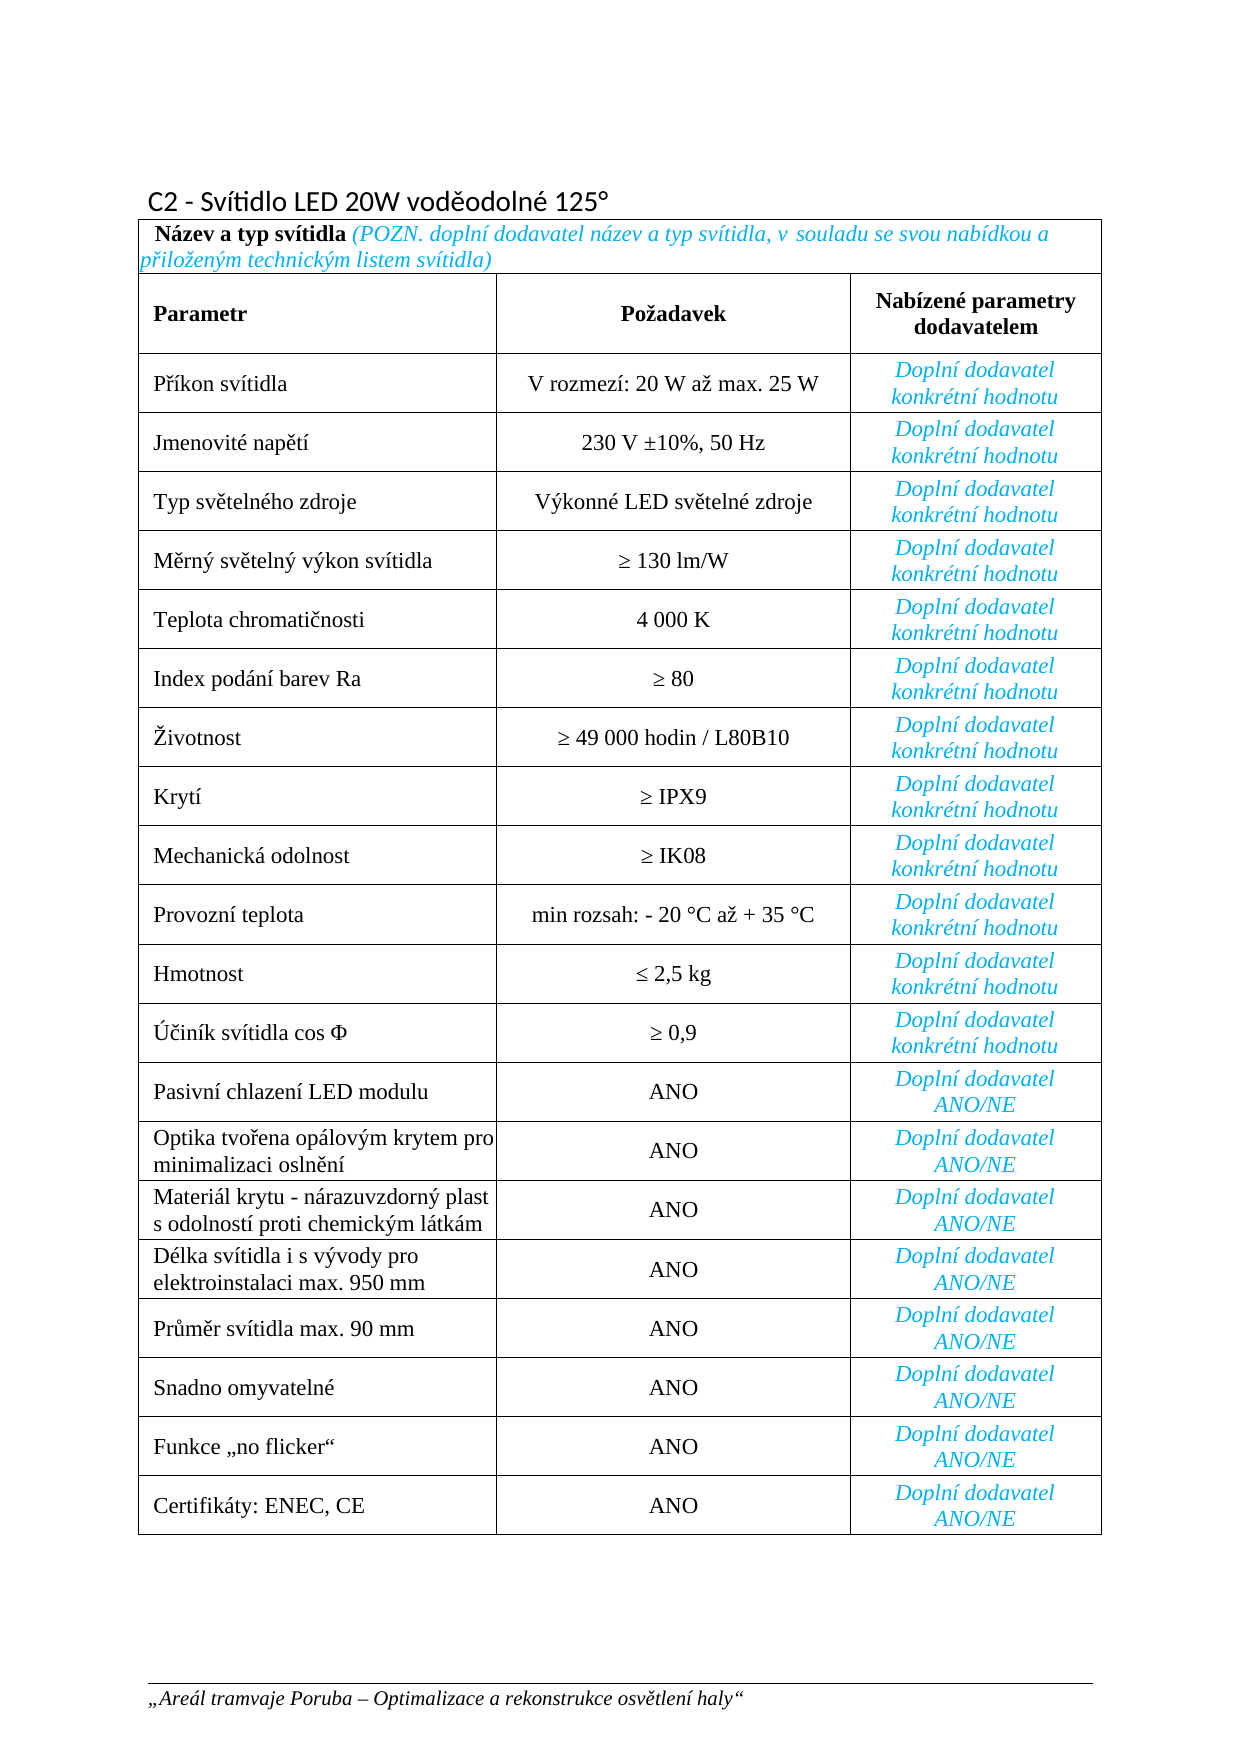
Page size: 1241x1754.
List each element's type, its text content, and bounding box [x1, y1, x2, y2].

table_cell ANO [497, 1299, 850, 1357]
table_cell ANO [497, 1476, 850, 1534]
table_cell Doplní dodavatel konkrétní hodnotu [851, 590, 1101, 648]
table_cell Materiál krytu - nárazuvzdorný plast s odolností proti chemickým látkám [139, 1181, 496, 1239]
table_cell Průměr svítidla max. 90 mm [139, 1299, 496, 1357]
table_cell Doplní dodavatel konkrétní hodnotu [851, 354, 1101, 412]
table_cell Doplní dodavatel ANO/NE [851, 1240, 1101, 1298]
table_cell Požadavek [497, 274, 850, 353]
table_cell Délka svítidla i s vývody pro elektroinstalaci max. 950 mm [139, 1240, 496, 1298]
table_cell Teplota chromatičnosti [139, 590, 496, 648]
table_cell Index podání barev Ra [139, 649, 496, 707]
table_cell Doplní dodavatel konkrétní hodnotu [851, 1004, 1101, 1062]
table_cell Doplní dodavatel konkrétní hodnotu [851, 708, 1101, 766]
table_cell Doplní dodavatel ANO/NE [851, 1122, 1101, 1180]
table_cell ≥ 0,9 [497, 1004, 850, 1062]
table_cell Doplní dodavatel konkrétní hodnotu [851, 767, 1101, 825]
table_cell ANO [497, 1063, 850, 1121]
table_cell ANO [497, 1358, 850, 1416]
table_cell Doplní dodavatel konkrétní hodnotu [851, 413, 1101, 471]
table_cell ANO [497, 1122, 850, 1180]
table_cell ANO [497, 1240, 850, 1298]
table_cell Pasivní chlazení LED modulu [139, 1063, 496, 1121]
table_cell ≤ 2,5 kg [497, 945, 850, 1002]
table_cell Doplní dodavatel ANO/NE [851, 1417, 1101, 1475]
table_cell Typ světelného zdroje [139, 472, 496, 530]
table_cell Hmotnost [139, 945, 496, 1002]
table_cell Životnost [139, 708, 496, 766]
table_cell ≥ IK08 [497, 826, 850, 884]
table_cell Příkon svítidla [139, 354, 496, 412]
table_cell Doplní dodavatel ANO/NE [851, 1063, 1101, 1121]
text C2 - Svítidlo LED 20W voděodolné 125° [148, 183, 1093, 219]
table_cell Optika tvořena opálovým krytem pro minimalizaci oslnění [139, 1122, 496, 1180]
table_cell Výkonné LED světelné zdroje [497, 472, 850, 530]
table_cell ≥ IPX9 [497, 767, 850, 825]
table_cell Doplní dodavatel ANO/NE [851, 1476, 1101, 1534]
table_cell Snadno omyvatelné [139, 1358, 496, 1416]
table_cell Doplní dodavatel ANO/NE [851, 1299, 1101, 1357]
table_cell 230 V ±10%, 50 Hz [497, 413, 850, 471]
table_cell Měrný světelný výkon svítidla [139, 531, 496, 589]
table_cell Funkce „no flicker“ [139, 1417, 496, 1475]
table_cell Účiník svítidla cos Φ [139, 1004, 496, 1062]
table_cell Krytí [139, 767, 496, 825]
table_cell ≥ 49 000 hodin / L80B10 [497, 708, 850, 766]
table_cell Doplní dodavatel ANO/NE [851, 1358, 1101, 1416]
table_cell Doplní dodavatel konkrétní hodnotu [851, 649, 1101, 707]
table_cell Doplní dodavatel konkrétní hodnotu [851, 531, 1101, 589]
table_cell Doplní dodavatel konkrétní hodnotu [851, 885, 1101, 943]
table_cell Doplní dodavatel konkrétní hodnotu [851, 945, 1101, 1002]
table_cell Mechanická odolnost [139, 826, 496, 884]
table_cell Certifikáty: ENEC, CE [139, 1476, 496, 1534]
table_cell Doplní dodavatel konkrétní hodnotu [851, 472, 1101, 530]
table_cell V rozmezí: 20 W až max. 25 W [497, 354, 850, 412]
table_cell ANO [497, 1181, 850, 1239]
table_cell Jmenovité napětí [139, 413, 496, 471]
table_header Název a typ svítidla (POZN. doplní dodavatel název a typ svítidla, v souladu se svou nabídkou a přiloženým technickým listem svítidla) [139, 220, 1101, 273]
table_cell Provozní teplota [139, 885, 496, 943]
table_cell Nabízené parametry dodavatelem [851, 274, 1101, 353]
table_cell ANO [497, 1417, 850, 1475]
table_cell min rozsah: - 20 °C až + 35 °C [497, 885, 850, 943]
table_cell Doplní dodavatel konkrétní hodnotu [851, 826, 1101, 884]
table_cell Doplní dodavatel ANO/NE [851, 1181, 1101, 1239]
table_cell 4 000 K [497, 590, 850, 648]
table_cell Parametr [139, 274, 496, 353]
table_cell ≥ 80 [497, 649, 850, 707]
table_cell ≥ 130 lm/W [497, 531, 850, 589]
